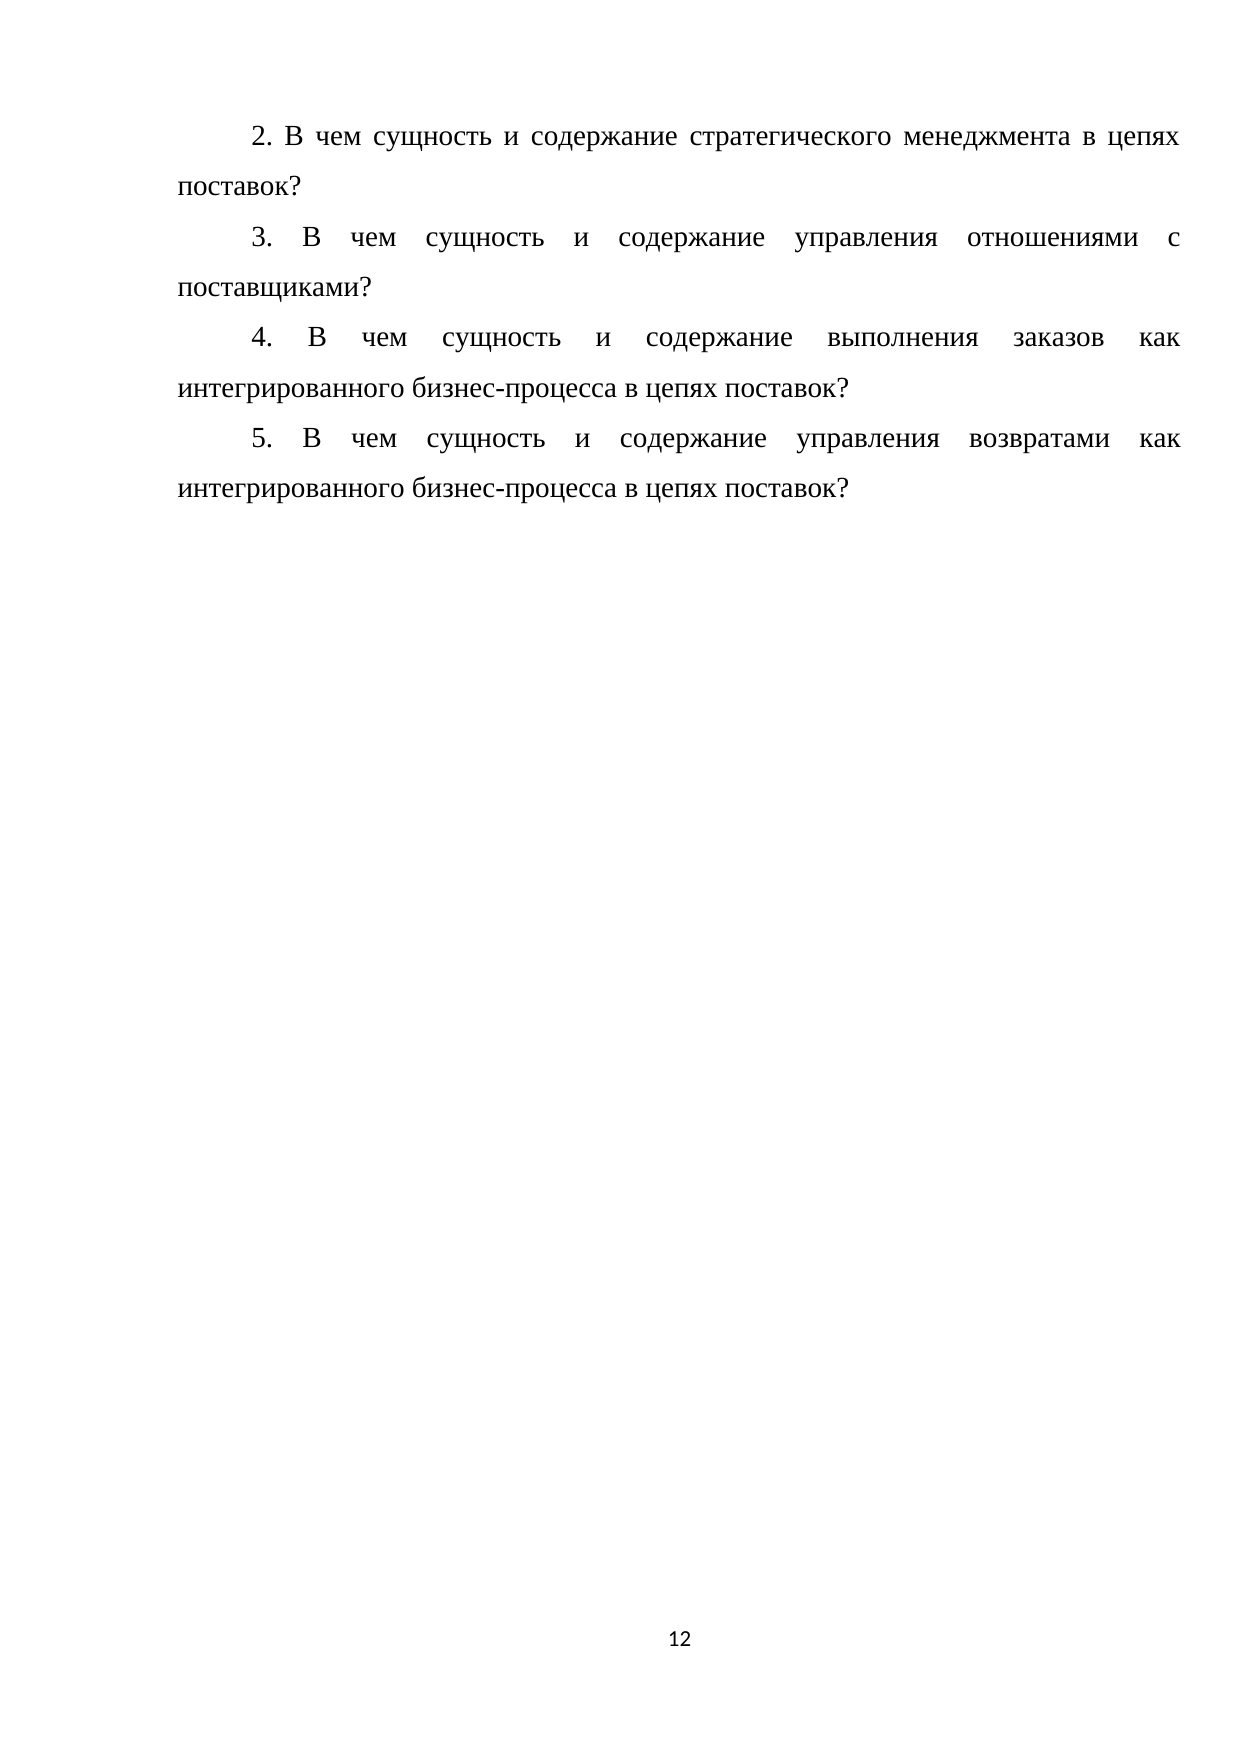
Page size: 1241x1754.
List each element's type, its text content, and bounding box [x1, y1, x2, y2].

text 4. В чем сущность и содержание выполнения заказов как интегрированного бизнес-процесса в цепях поставок? [177, 319, 1181, 403]
text 3. В чем сущность и содержание управления отношениями с поставщиками? [177, 219, 1181, 303]
text 2. В чем сущность и содержание стратегического менеджмента в цепях поставок? [177, 118, 1181, 202]
text 5. В чем сущность и содержание управления возвратами как интегрированного бизнес-процесса в цепях поставок? [177, 420, 1181, 504]
